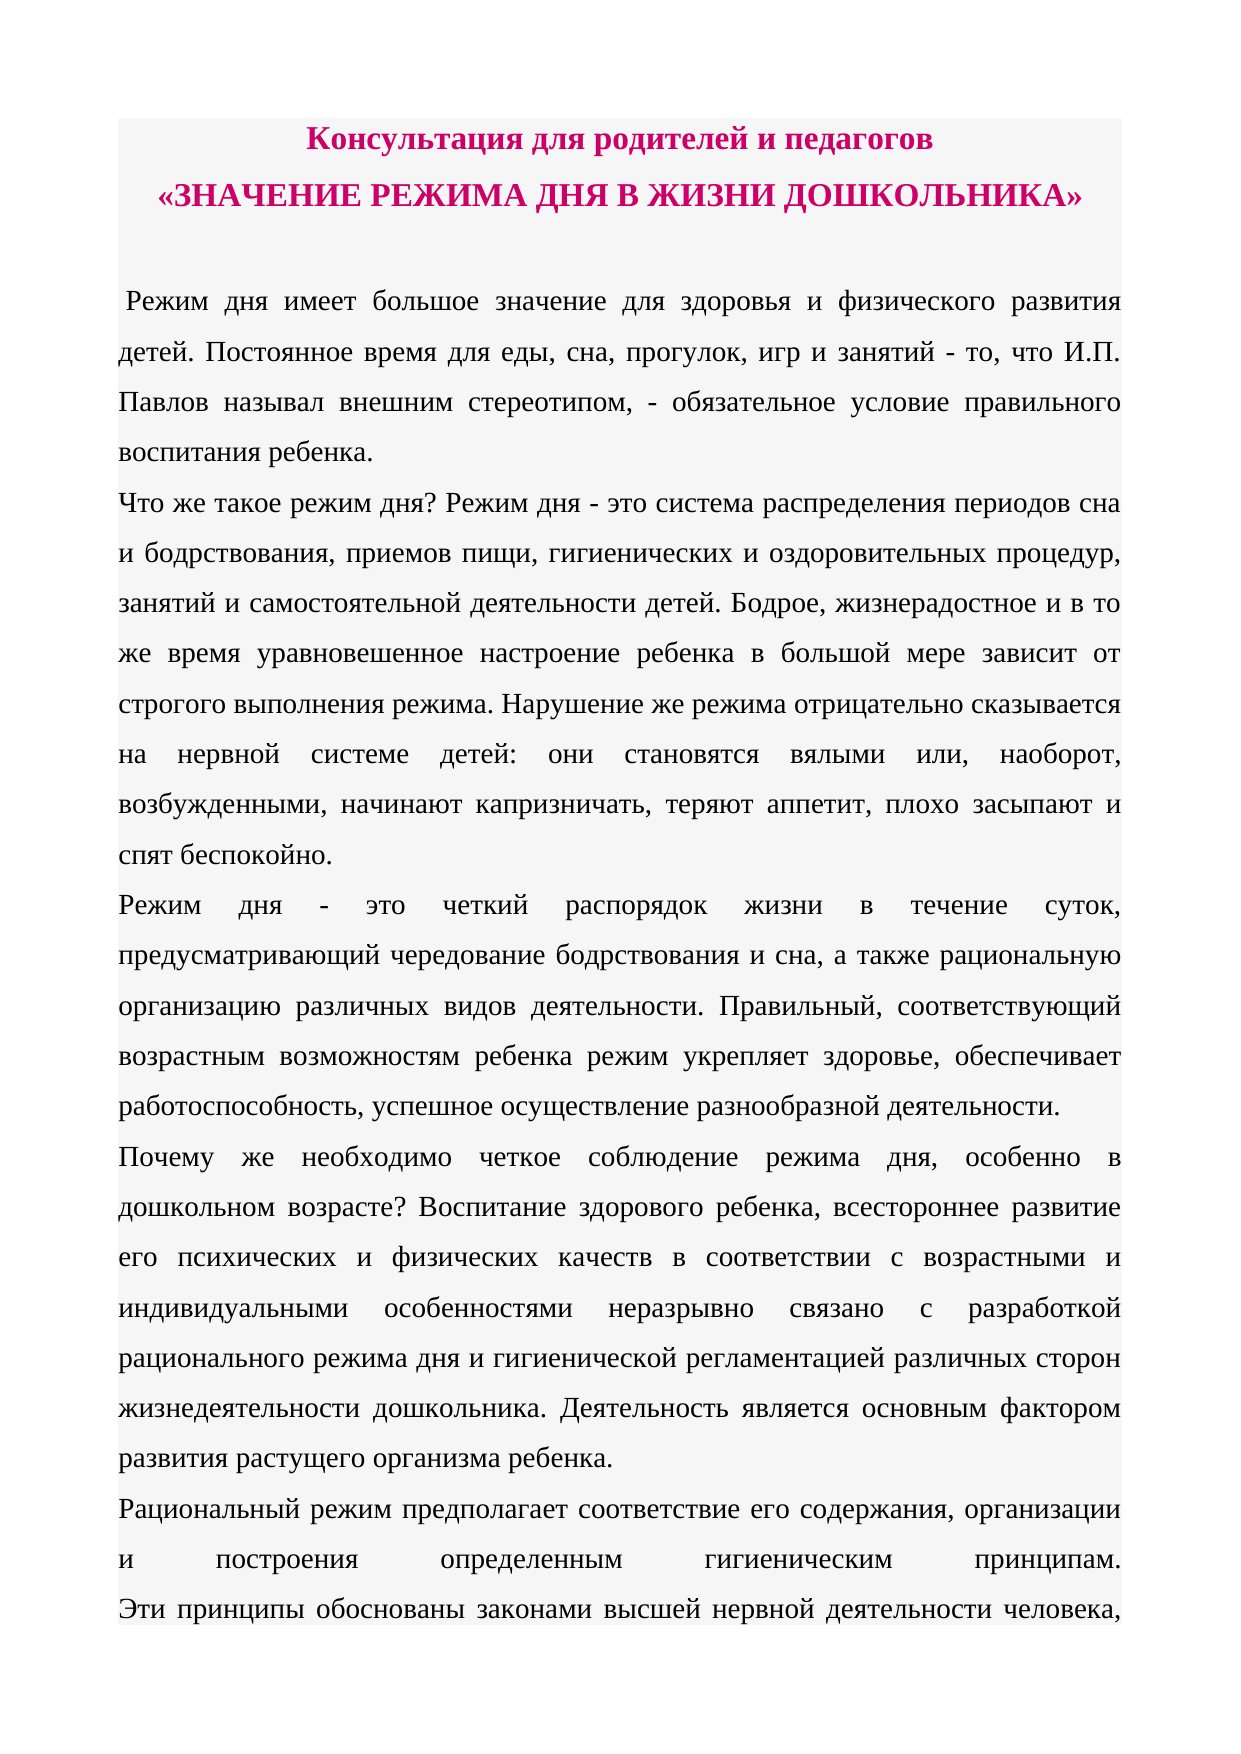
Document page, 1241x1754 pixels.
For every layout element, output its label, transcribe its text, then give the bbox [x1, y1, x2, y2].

text Почему же необходимо четкое соблюдение режима дня, особенно в дошкольном возрасте? Воспитание здорового ребенка, всестороннее развитие его психических и физических качеств в соответствии с возрастными и индивидуальными особенностями неразрывно связано с разработкой рационального режима дня и гигиенической регламентацией различных сторон жизнедеятельности дошкольника. Деятельность является основным фактором развития растущего организма ребенка. [118, 1139, 1122, 1474]
text Консультация для родителей и педагогов [118, 118, 1122, 156]
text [118, 1491, 1122, 1625]
text Что же такое режим дня? Режим дня - это система распределения периодов сна и бодрствования, приемов пищи, гигиенических и оздоровительных процедур, занятий и самостоятельной деятельности детей. Бодрое, жизнерадостное и в то же время уравновешенное настроение ребенка в большой мере зависит от строгого выполнения режима. Нарушение же режима отрицательно сказывается на нервной системе детей: они становятся вялыми или, наоборот, возбужденными, начинают капризничать, теряют аппетит, плохо засыпают и спят беспокойно. [118, 485, 1122, 870]
text «ЗНАЧЕНИЕ РЕЖИМА ДНЯ В ЖИЗНИ ДОШКОЛЬНИКА» [118, 176, 1122, 214]
text Режим дня имеет большое значение для здоровья и физического развития детей. Постоянное время для еды, сна, прогулок, игр и занятий - то, что И.П. Павлов называл внешним стереотипом, - обязательное условие правильного воспитания ребенка. [118, 283, 1122, 468]
text Режим дня - это четкий распорядок жизни в течение суток, предусматривающий чередование бодрствования и сна, а также рациональную организацию различных видов деятельности. Правильный, соответствующий возрастным возможностям ребенка режим укрепляет здоровье, обеспечивает работоспособность, успешное осуществление разнообразной деятельности. [118, 887, 1122, 1122]
